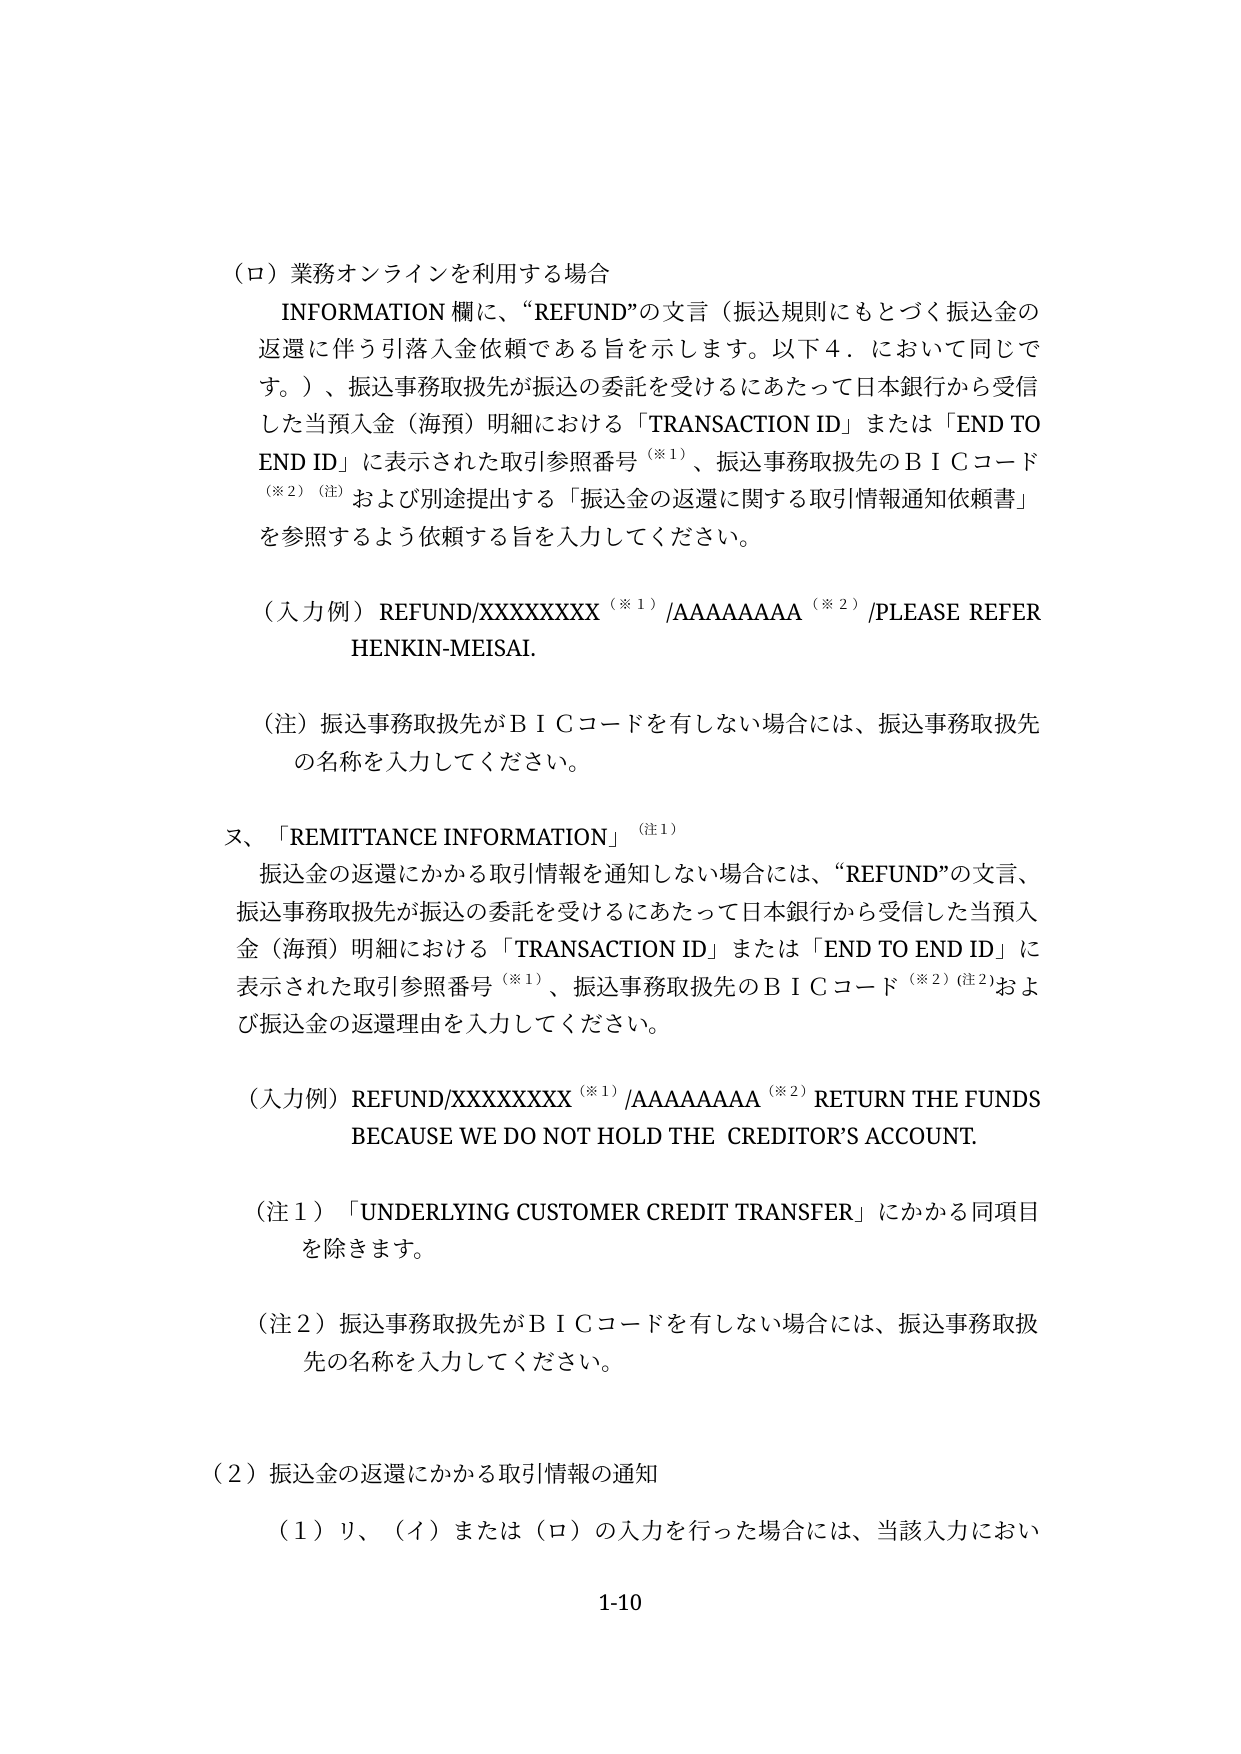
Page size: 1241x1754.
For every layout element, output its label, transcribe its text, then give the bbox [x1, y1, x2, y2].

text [243, 1511, 1041, 1548]
text （２）振込金の返還にかかる取引情報の通知 [177, 1454, 1041, 1492]
text （入力例）REFUND/XXXXXXXX（※１）/AAAAAAAA（※２）/PLEASE REFER HENKIN-MEISAI. [251, 592, 1041, 667]
text INFORMATION欄に、“REFUND”の文言（振込規則にもとづく振込金の返還に伴う引落入金依頼である旨を示します。以下４．において同じです。）、振込事務取扱先が振込の委託を受けるにあたって日本銀行から受信した当預入金（海預）明細における「TRANSACTION ID」または「END TO END ID」に表示された取引参照番号（※１）、振込事務取扱先のＢＩＣコード（※２）（注）および別途提出する「振込金の返還に関する取引情報通知依頼書」を参照するよう依頼する旨を入力してください。 [258, 292, 1041, 554]
text 振込金の返還にかかる取引情報を通知しない場合には、“REFUND”の文言、振込事務取扱先が振込の委託を受けるにあたって日本銀行から受信した当預入金（海預）明細における「TRANSACTION ID」または「END TO END ID」に表示された取引参照番号（※１）、振込事務取扱先のＢＩＣコード（※２）(注２)および振込金の返還理由を入力してください。 [236, 854, 1041, 1042]
text （注１）「UNDERLYING CUSTOMER CREDIT TRANSFER」にかかる同項目を除きます。 [243, 1192, 1041, 1267]
text （入力例）REFUND/XXXXXXXX（※１）/AAAAAAAA（※２）RETURN THE FUNDS BECAUSE WE DO NOT HOLD THE CREDITOR’S ACCOUNT. [236, 1079, 1041, 1154]
text ヌ、「REMITTANCE INFORMATION」（注１） [199, 817, 1041, 854]
text （ロ）業務オンラインを利用する場合 [221, 254, 1041, 292]
text （注）振込事務取扱先がＢＩＣコードを有しない場合には、振込事務取扱先の名称を入力してください。 [251, 704, 1041, 779]
text （注２）振込事務取扱先がＢＩＣコードを有しない場合には、振込事務取扱先の名称を入力してください。 [246, 1304, 1041, 1379]
